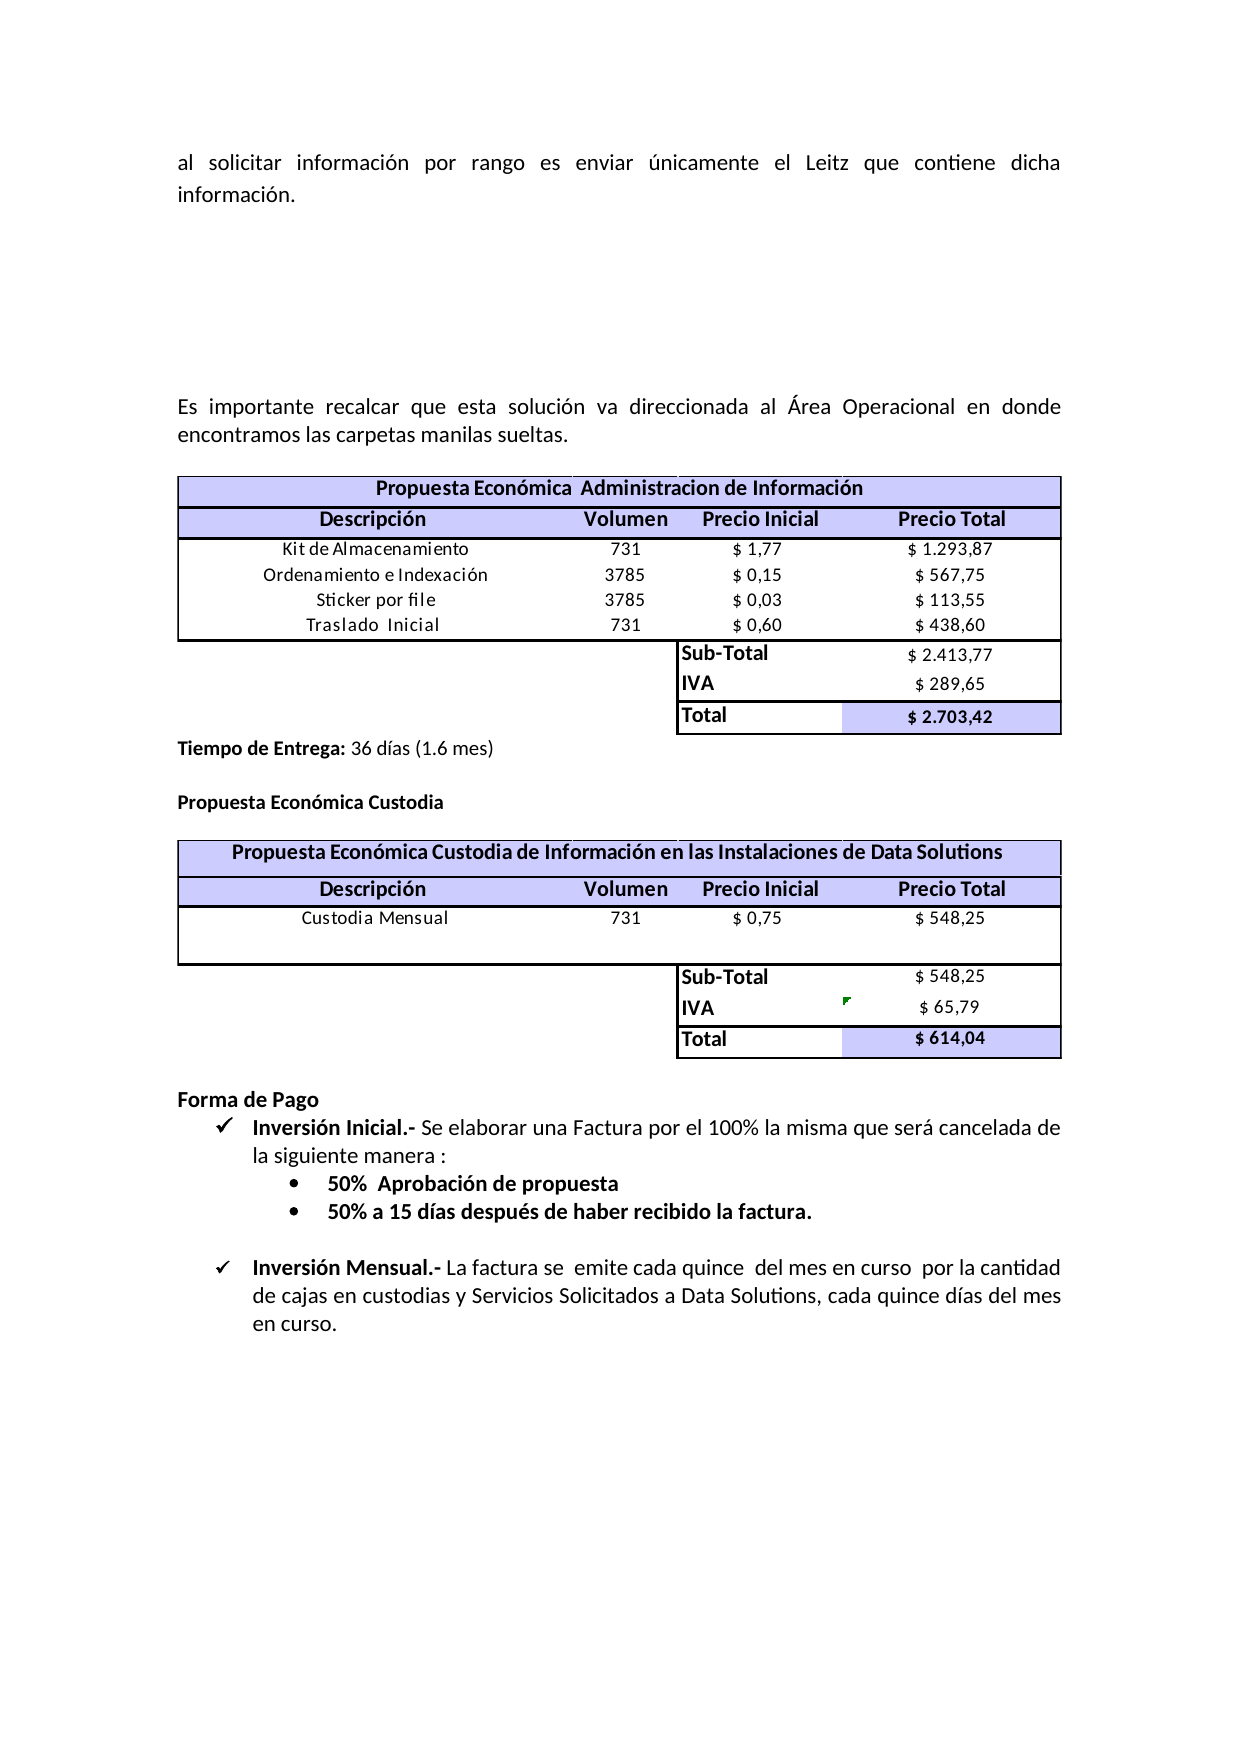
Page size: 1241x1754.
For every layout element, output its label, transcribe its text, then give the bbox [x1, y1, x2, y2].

text Propuesta Económica Custodia [177, 789, 1063, 814]
text Es importante recalcar que esta solución va direccionada al Área Operacional en donde encontramos las carpetas manilas sueltas. [177, 392, 1063, 448]
list Inversión Inicial.- Se elaborar una Factura por el 100% la misma que será cancelada de la siguiente manera : [215, 1113, 1063, 1169]
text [177, 148, 1063, 208]
text Tiempo de Entrega: 36 días (1.6 mes) [177, 736, 1063, 761]
list Inversión Mensual.- La factura se emite cada quince del mes en curso por la cantidad de cajas en custodias y Servicios Solicitados a Data Solutions, cada quince días del mes en curso. [215, 1253, 1063, 1337]
list 50% Aprobación de propuesta [290, 1169, 1063, 1197]
list 50% a 15 días después de haber recibido la factura. [290, 1197, 1063, 1225]
text Forma de Pago [177, 1085, 1063, 1113]
